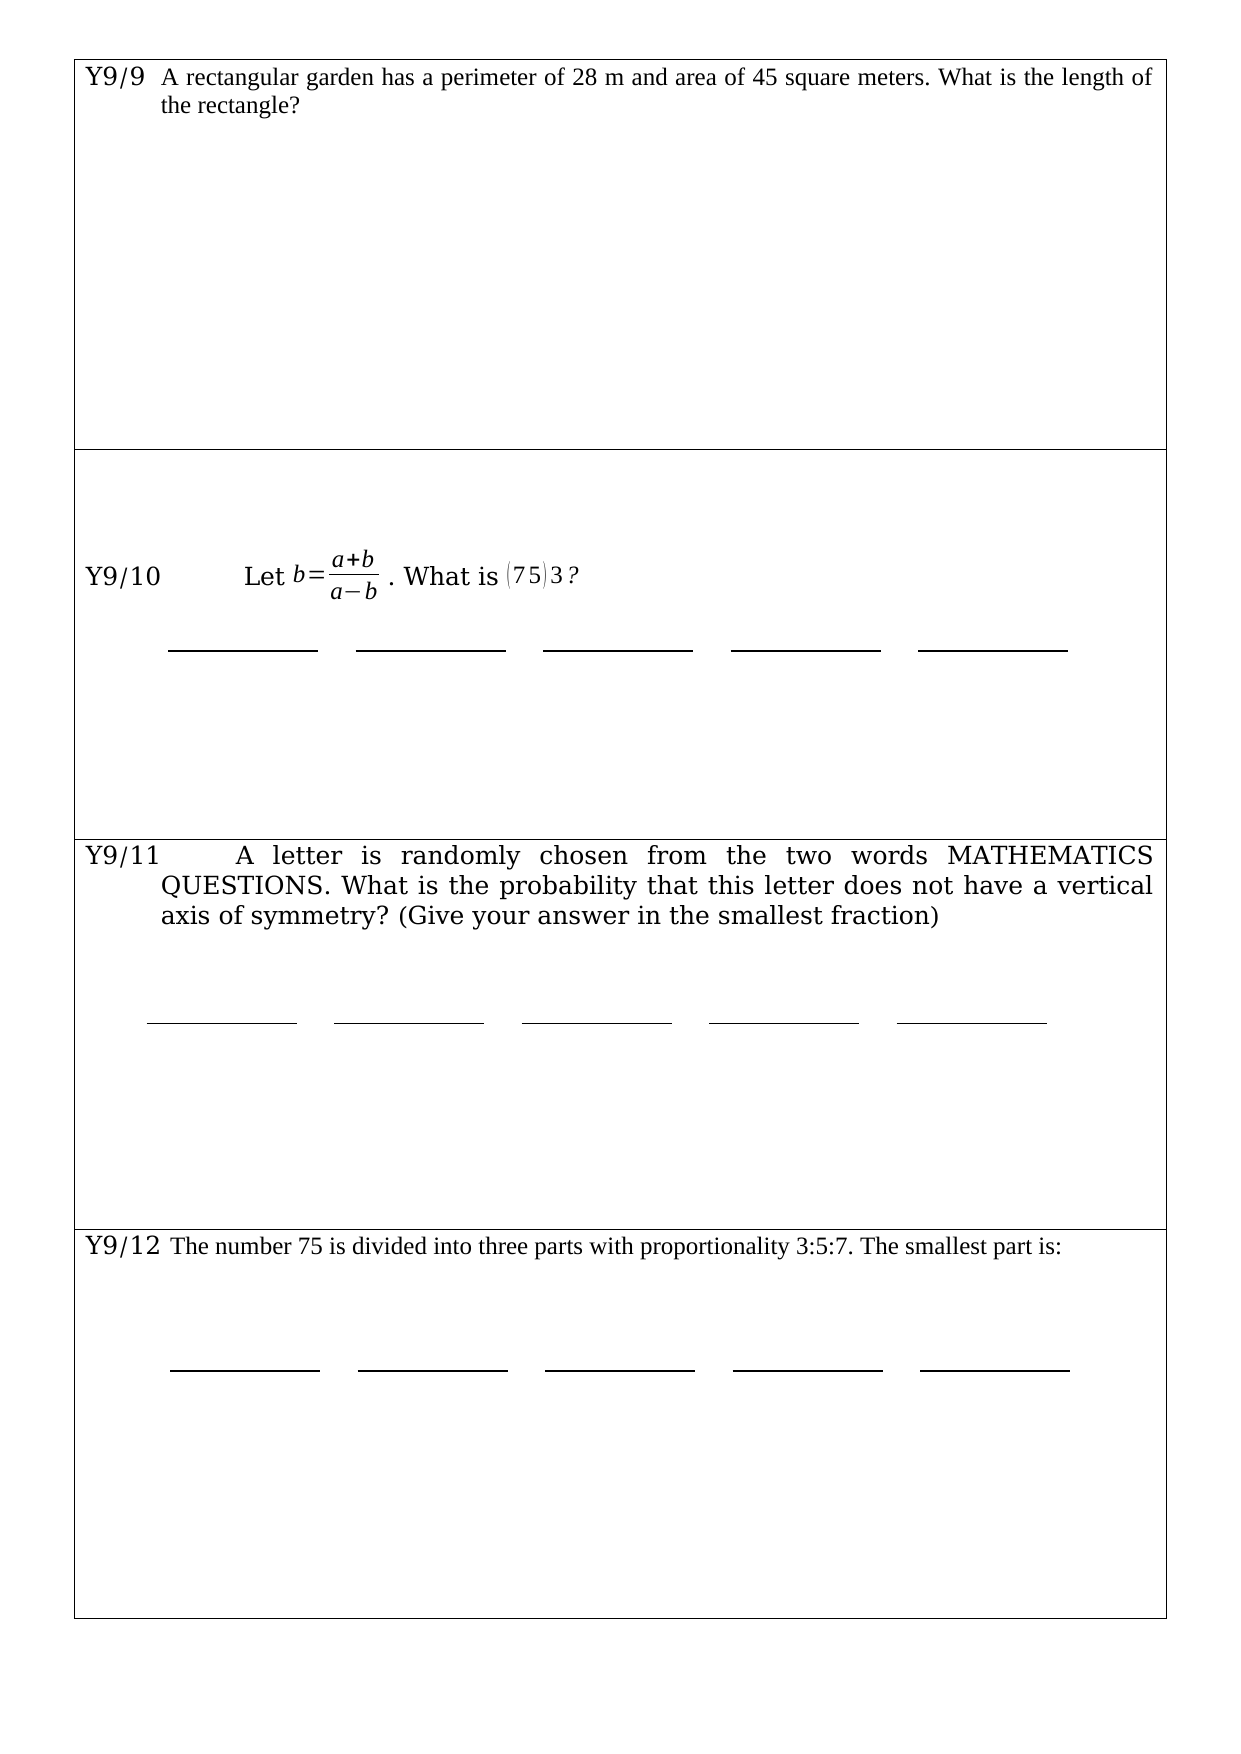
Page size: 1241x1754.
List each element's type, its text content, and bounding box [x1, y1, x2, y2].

table_header Y9/9 A rectangular garden has a perimeter of 28 m and area of 45 square meters. What is the length of the rectangle? [75, 60, 1166, 449]
table_cell Y9/10 Let . What is [75, 450, 1166, 839]
table_cell Y9/12 The number 75 is divided into three parts with proportionality 3:5:7. The smallest part is: [75, 1230, 1166, 1618]
table_cell Y9/11 A letter is randomly chosen from the two words MATHEMATICS QUESTIONS. What is the probability that this letter does not have a vertical axis of symmetry? (Give your answer in the smallest fraction) [75, 840, 1166, 1228]
